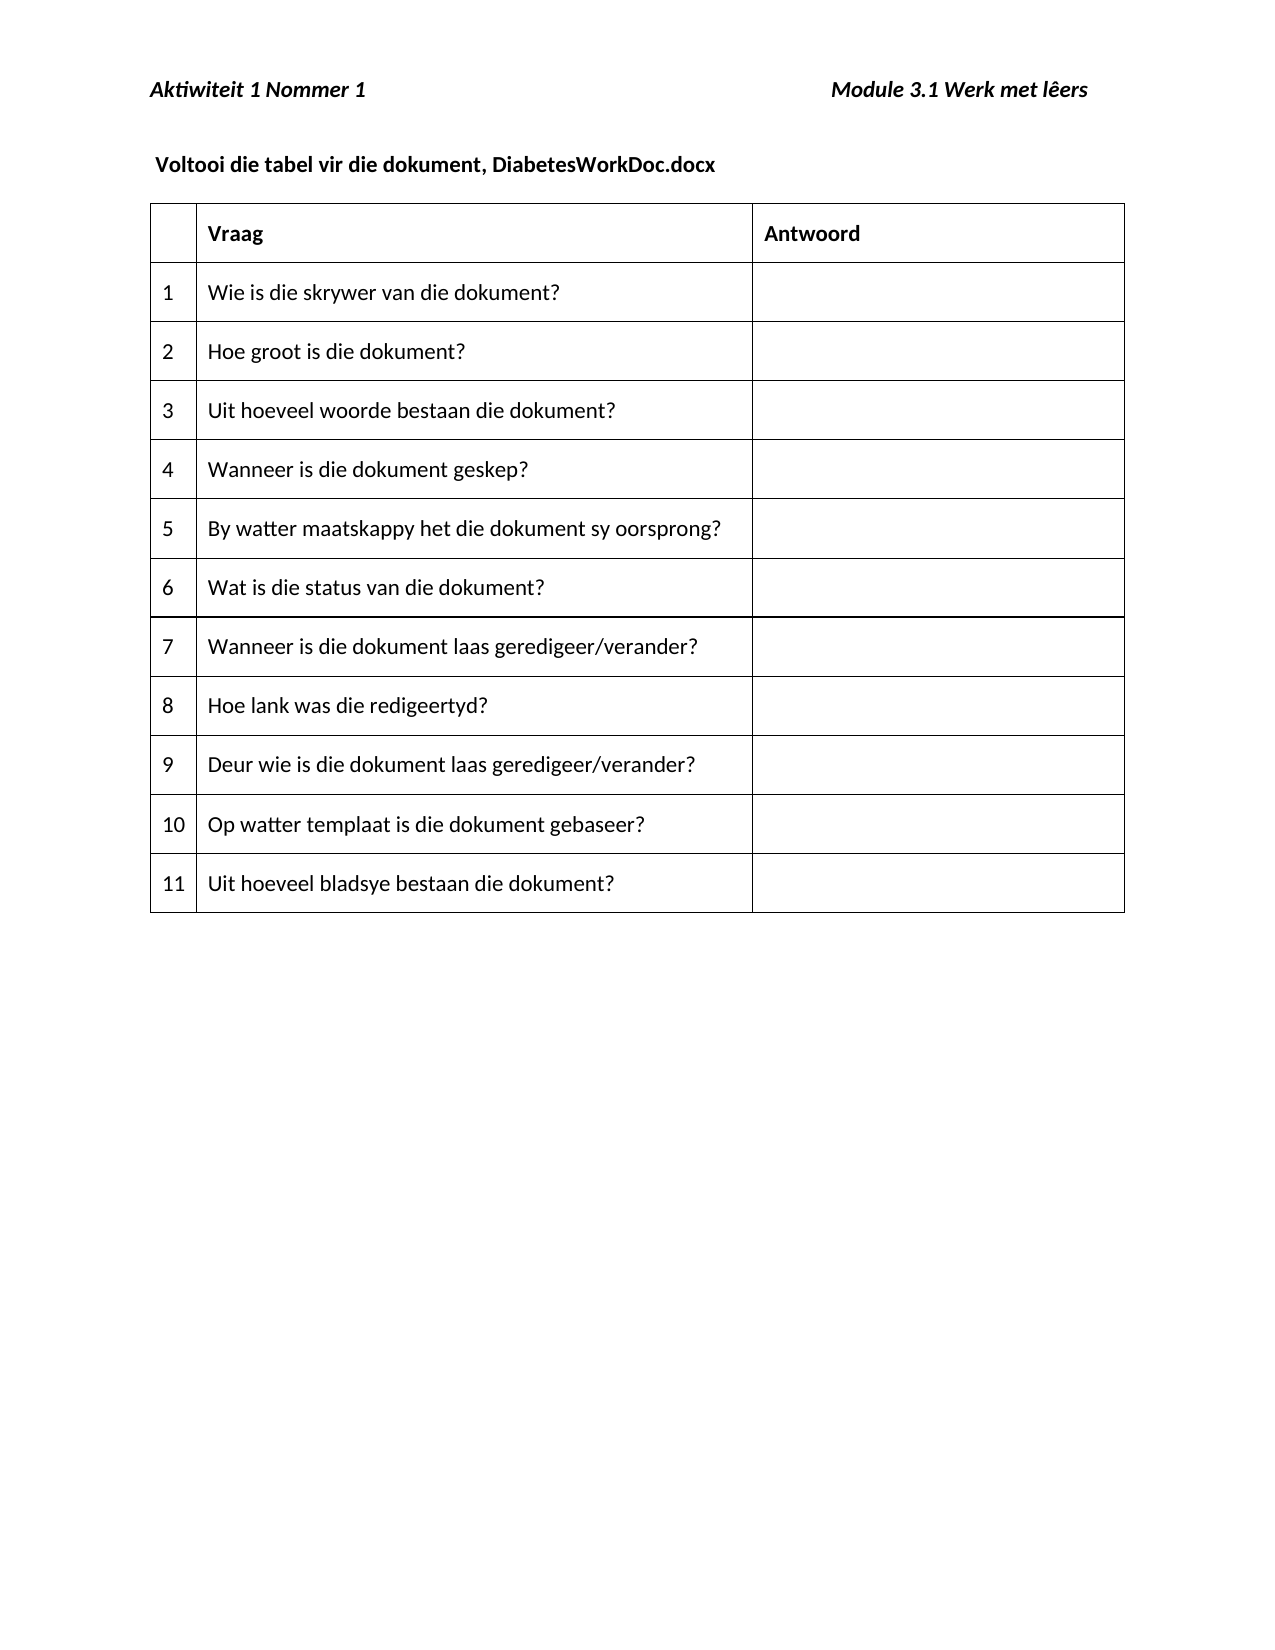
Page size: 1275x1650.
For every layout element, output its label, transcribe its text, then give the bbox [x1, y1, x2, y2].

text Voltooi die tabel vir die dokument, DiabetesWorkDoc.docx [150, 150, 1125, 178]
table_cell Uit hoeveel woorde bestaan die dokument? [197, 381, 752, 439]
table_cell 10 [151, 795, 196, 853]
table_cell [753, 618, 1124, 676]
table_cell Hoe lank was die redigeertyd? [197, 677, 752, 734]
table_cell By watter maatskappy het die dokument sy oorsprong? [197, 499, 752, 557]
table_cell [753, 263, 1124, 321]
table_cell 1 [151, 263, 196, 321]
table_cell 8 [151, 677, 196, 734]
table_header Antwoord [753, 204, 1124, 262]
table_cell Hoe groot is die dokument? [197, 322, 752, 380]
table_cell [753, 499, 1124, 557]
table_cell 4 [151, 440, 196, 498]
table_cell 11 [151, 854, 196, 912]
table_cell [753, 440, 1124, 498]
table_cell 3 [151, 381, 196, 439]
table_cell [753, 381, 1124, 439]
table_cell [753, 559, 1124, 616]
table_cell [753, 322, 1124, 380]
table_cell [753, 677, 1124, 734]
table_cell Wanneer is die dokument geskep? [197, 440, 752, 498]
table_cell [753, 736, 1124, 794]
table_cell [753, 854, 1124, 912]
table_cell 2 [151, 322, 196, 380]
table_cell Wie is die skrywer van die dokument? [197, 263, 752, 321]
table_cell Op watter templaat is die dokument gebaseer? [197, 795, 752, 853]
table_cell Uit hoeveel bladsye bestaan die dokument? [197, 854, 752, 912]
table_cell 9 [151, 736, 196, 794]
table_cell [753, 795, 1124, 853]
table_cell 7 [151, 618, 196, 676]
table_cell 6 [151, 559, 196, 616]
table_cell Wat is die status van die dokument? [197, 559, 752, 616]
table_header Vraag [197, 204, 752, 262]
table_header [151, 204, 196, 262]
table_cell Wanneer is die dokument laas geredigeer/verander? [197, 618, 752, 676]
table_cell 5 [151, 499, 196, 557]
table_cell Deur wie is die dokument laas geredigeer/verander? [197, 736, 752, 794]
